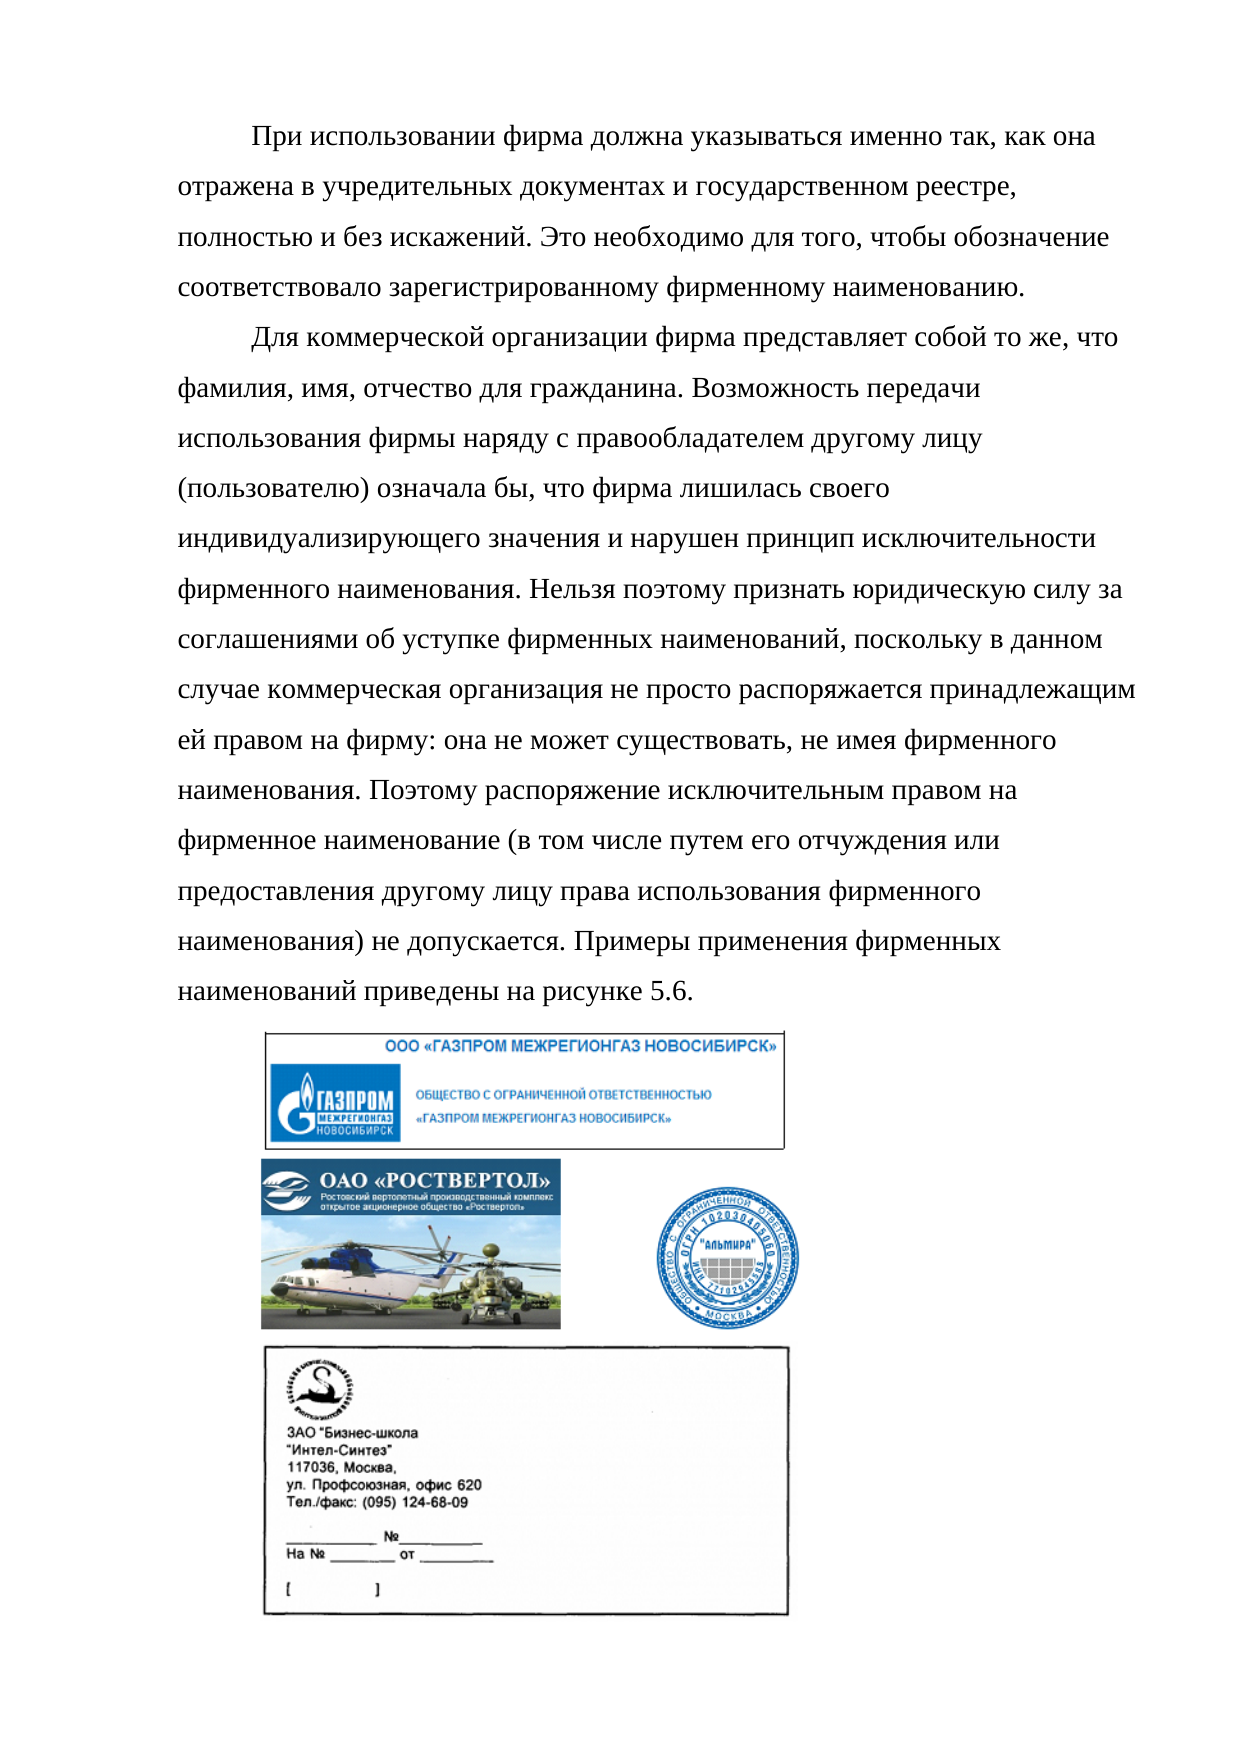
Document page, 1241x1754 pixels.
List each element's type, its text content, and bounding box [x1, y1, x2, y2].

text При использовании фирма должна указываться именно так, как она отражена в учредительных документах и государственном реестре, полностью и без искажений. Это необходимо для того, чтобы обозначение соответствовало зарегистрированному фирменному наименованию. [177, 118, 1152, 303]
picture [251, 1023, 803, 1623]
text Для коммерческой организации фирма представляет собой то же, что фамилия, имя, отчество для гражданина. Возможность передачи использования фирмы наряду с правообладателем другому лицу (пользователю) означала бы, что фирма лишилась своего индивидуализирующего значения и нарушен принцип исключительности фирменного наименования. Нельзя поэтому признать юридическую силу за соглашениями об уступке фирменных наименований, поскольку в данном случае коммерческая организация не просто распоряжается принадлежащим ей правом на фирму: она не может существовать, не имея фирменного наименования. Поэтому распоряжение исключительным правом на фирменное наименование (в том числе путем его отчуждения или предоставления другому лицу права использования фирменного наименования) не допускается. Примеры применения фирменных наименований приведены на рисунке 5.6. [177, 319, 1152, 1007]
